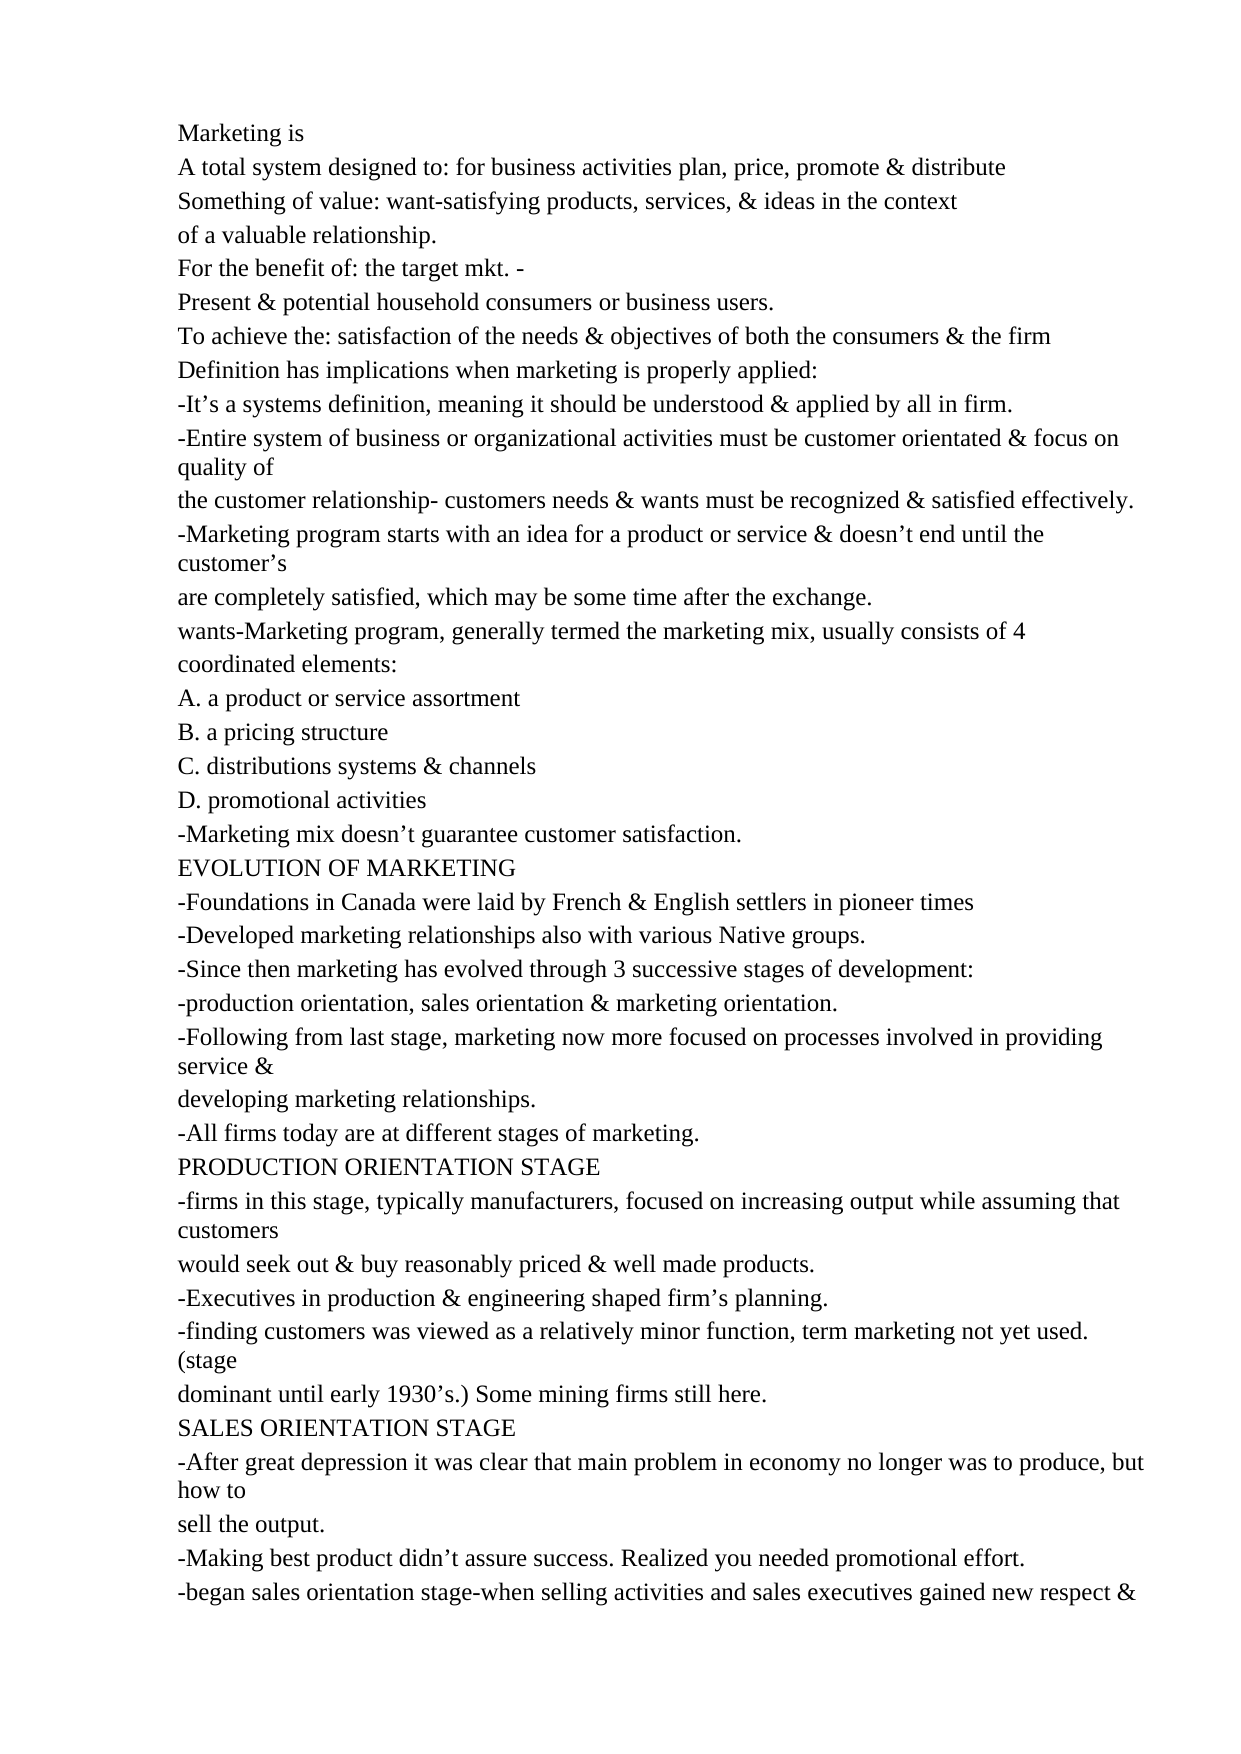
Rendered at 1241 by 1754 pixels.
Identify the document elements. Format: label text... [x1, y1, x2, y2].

text For the benefit of: the target mkt. - [177, 253, 1152, 282]
text Definition has implications when marketing is properly applied: [177, 355, 1152, 384]
text coordinated elements: [177, 649, 1152, 678]
text EVOLUTION OF MARKETING [177, 853, 1152, 881]
text sell the output. [177, 1509, 1152, 1538]
text B. a pricing structure [177, 717, 1152, 746]
text -finding customers was viewed as a relatively minor function, term marketing not yet used. (stage [177, 1316, 1152, 1374]
text dominant until early 1930’s.) Some mining firms still here. [177, 1379, 1152, 1408]
text wants-Marketing program, generally termed the marketing mix, usually consists of 4 [177, 616, 1152, 644]
text -After great depression it was clear that main problem in economy no longer was to produce, but how to [177, 1447, 1152, 1504]
text developing marketing relationships. [177, 1084, 1152, 1113]
text Marketing is [177, 118, 1152, 147]
text Present & potential household consumers or business users. [177, 287, 1152, 316]
text -Developed marketing relationships also with various Native groups. [177, 920, 1152, 949]
text -production orientation, sales orientation & marketing orientation. [177, 988, 1152, 1017]
text of a valuable relationship. [177, 220, 1152, 248]
text -began sales orientation stage-when selling activities and sales executives gained new respect & [177, 1577, 1152, 1606]
text Something of value: want-satisfying products, services, & ideas in the context [177, 186, 1152, 214]
text -All firms today are at different stages of marketing. [177, 1118, 1152, 1147]
text -Marketing mix doesn’t guarantee customer satisfaction. [177, 819, 1152, 848]
text To achieve the: satisfaction of the needs & objectives of both the consumers & the firm [177, 321, 1152, 350]
text -Following from last stage, marketing now more focused on processes involved in providing service & [177, 1022, 1152, 1079]
text PRODUCTION ORIENTATION STAGE [177, 1152, 1152, 1181]
text -firms in this stage, typically manufacturers, focused on increasing output while assuming that customers [177, 1186, 1152, 1244]
text A total system designed to: for business activities plan, price, promote & distribute [177, 152, 1152, 181]
text D. promotional activities [177, 785, 1152, 814]
text SALES ORIENTATION STAGE [177, 1413, 1152, 1442]
text -Executives in production & engineering shaped firm’s planning. [177, 1283, 1152, 1311]
text -Marketing program starts with an idea for a product or service & doesn’t end until the customer’s [177, 519, 1152, 577]
text would seek out & buy reasonably priced & well made products. [177, 1249, 1152, 1277]
text -Foundations in Canada were laid by French & English settlers in pioneer times [177, 887, 1152, 915]
text are completely satisfied, which may be some time after the exchange. [177, 582, 1152, 611]
text -Since then marketing has evolved through 3 successive stages of development: [177, 954, 1152, 983]
text -Entire system of business or organizational activities must be customer orientated & focus on quality of [177, 423, 1152, 480]
text -Making best product didn’t assure success. Realized you needed promotional effort. [177, 1543, 1152, 1572]
text the customer relationship- customers needs & wants must be recognized & satisfied effectively. [177, 485, 1152, 514]
text A. a product or service assortment [177, 683, 1152, 712]
text C. distributions systems & channels [177, 751, 1152, 780]
text -It’s a systems definition, meaning it should be understood & applied by all in firm. [177, 389, 1152, 418]
